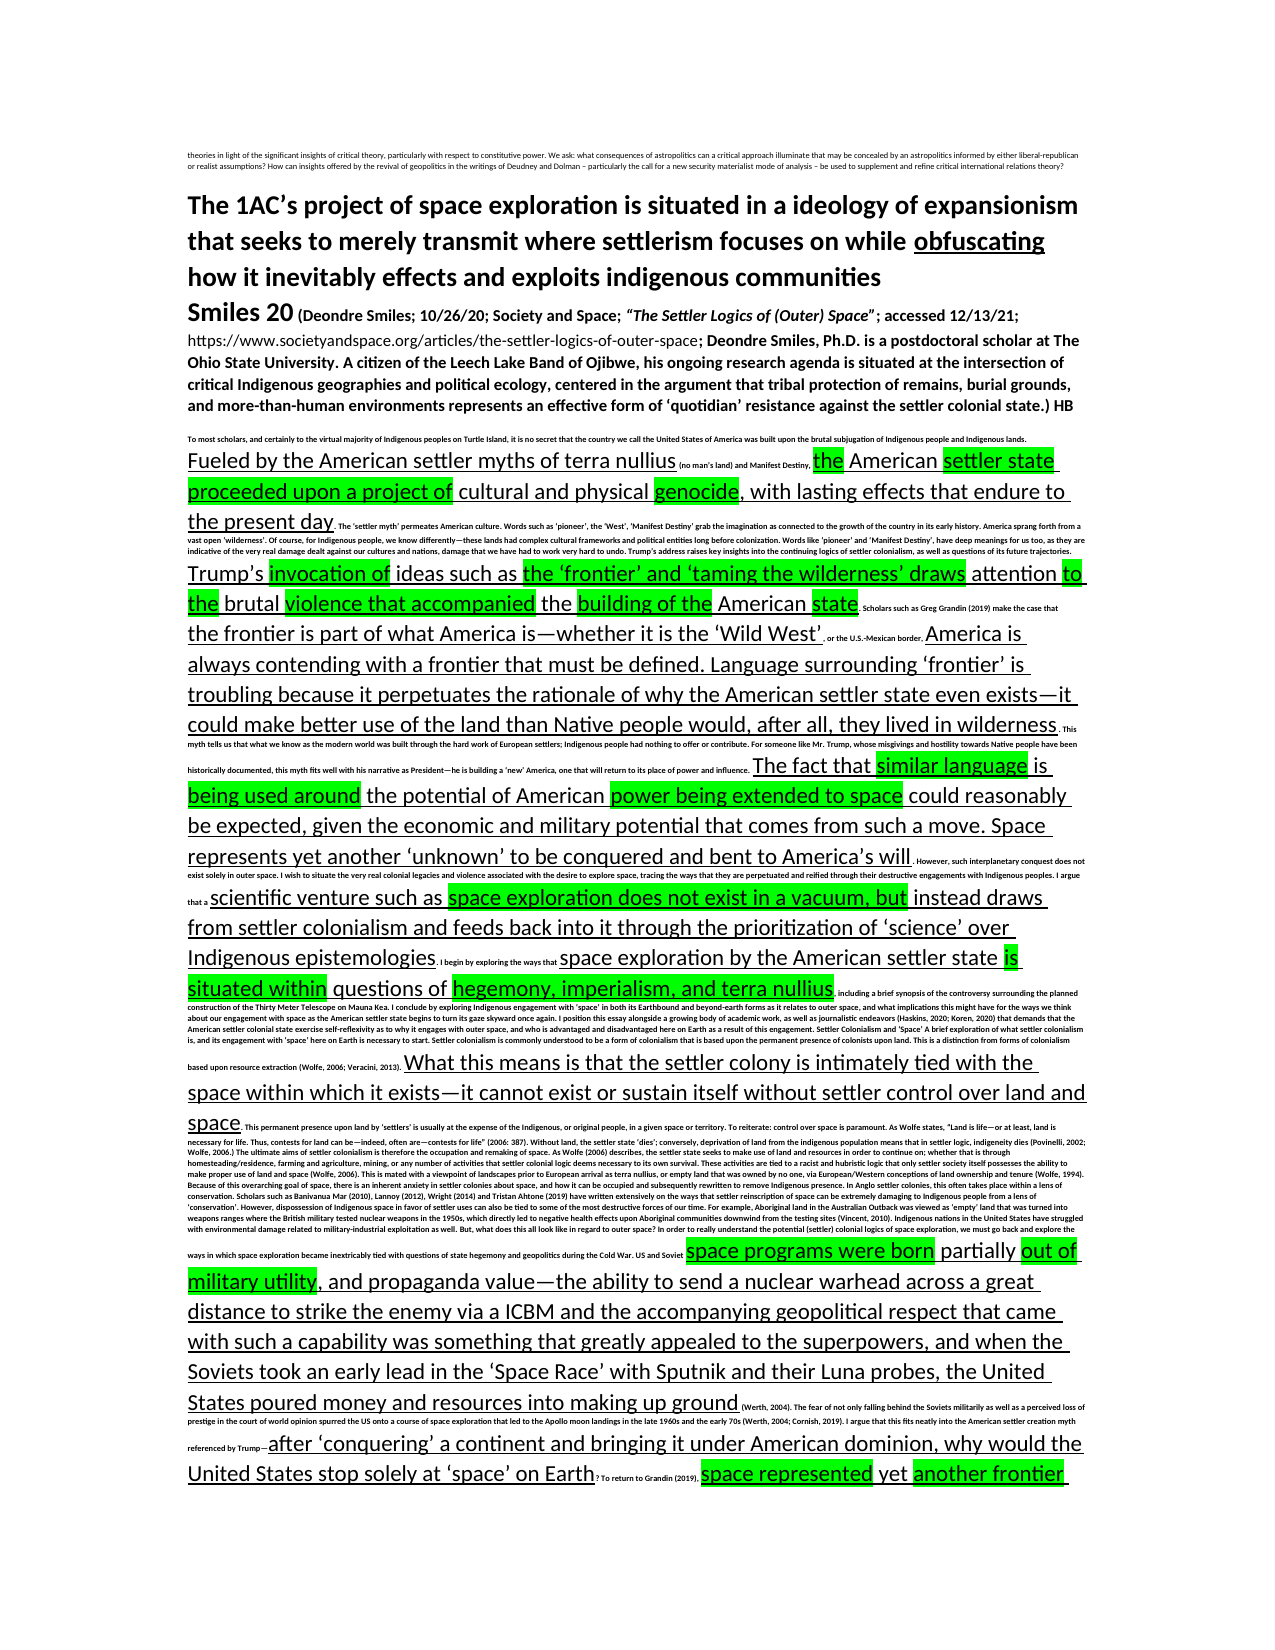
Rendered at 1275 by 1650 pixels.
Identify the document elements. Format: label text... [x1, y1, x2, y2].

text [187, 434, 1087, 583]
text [187, 1103, 1087, 1487]
subtitle The 1AC’s project of space exploration is situated in a ideology of expansionism that seeks to merely transmit where settlerism focuses on while obfuscating how it inevitably effects and exploits indigenous communities [187, 188, 1087, 293]
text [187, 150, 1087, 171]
text Smiles 20 (Deondre Smiles; 10/26/20; Society and Space; “The Settler Logics of (Outer) Space”; accessed 12/13/21; https://www.societyandspace.org/articles/the-settler-logics-of-outer-space; Deondre Smiles, Ph.D. is a postdoctoral scholar at The Ohio State University. A citizen of the Leech Lake Band of Ojibwe, his ongoing research agenda is situated at the intersection of critical Indigenous geographies and political ecology, centered in the argument that tribal protection of remains, burial grounds, and more-than-human environments represents an effective form of ‘quotidian’ resistance against the settler colonial state.) HB [187, 295, 1087, 416]
